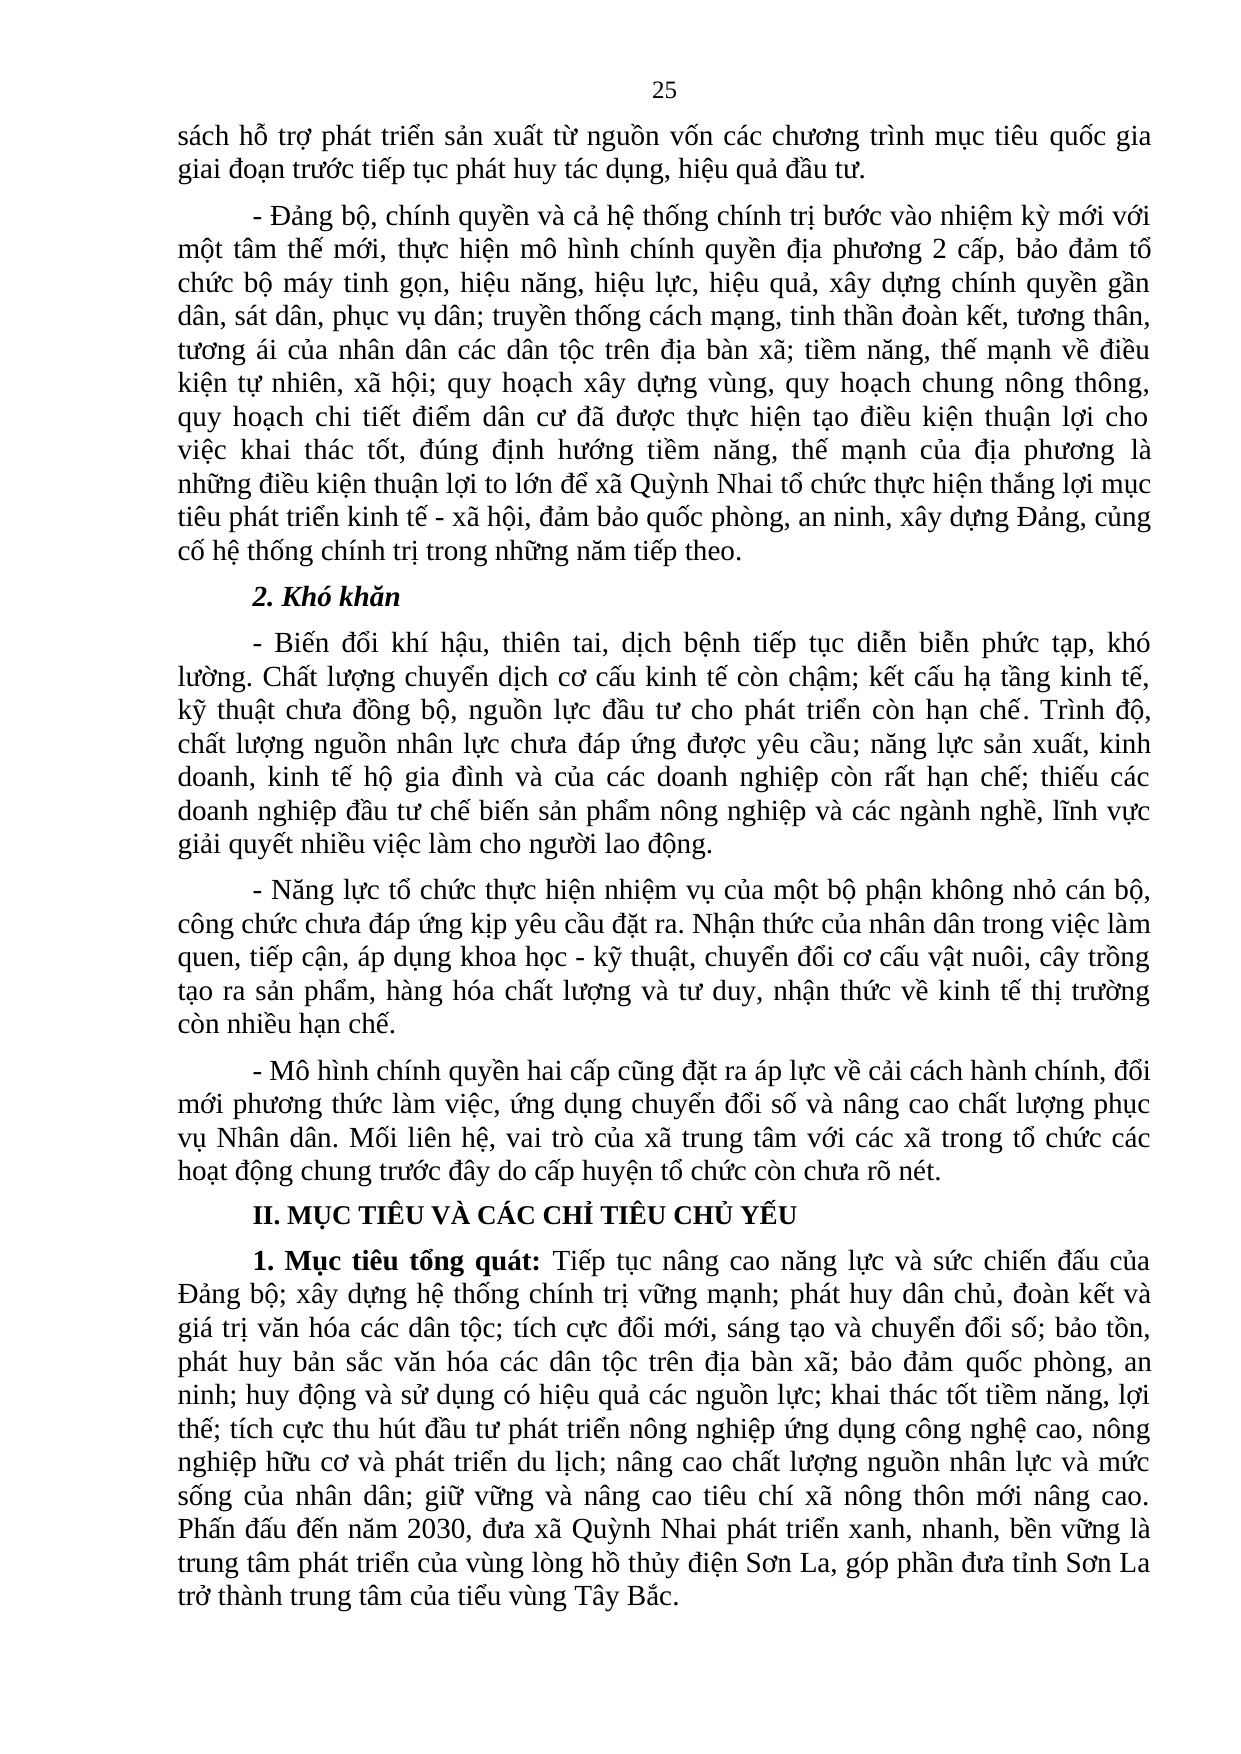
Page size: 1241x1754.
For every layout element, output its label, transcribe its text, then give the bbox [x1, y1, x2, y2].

subtitle - Đảng bộ, chính quyền và cả hệ thống chính trị bước vào nhiệm kỳ mới với một tâm thế mới, thực hiện mô hình chính quyền địa phương 2 cấp, bảo đảm tổ chức bộ máy tinh gọn, hiệu năng, hiệu lực, hiệu quả, xây dựng chính quyền gần dân, sát dân, phục vụ dân; truyền thống cách mạng, tinh thần đoàn kết, tương thân, tương ái của nhân dân các dân tộc trên địa bàn xã; tiềm năng, thế mạnh về điều kiện tự nhiên, xã hội; quy hoạch xây dựng vùng, quy hoạch chung nông thông, quy hoạch chi tiết điểm dân cư đã được thực hiện tạo điều kiện thuận lợi cho việc khai thác tốt, đúng định hướng tiềm năng, thế mạnh của địa phương là những điều kiện thuận lợi to lớn để xã Quỳnh Nhai tổ chức thực hiện thắng lợi mục tiêu phát triển kinh tế - xã hội, đảm bảo quốc phòng, an ninh, xây dựng Đảng, củng cố hệ thống chính trị trong những năm tiếp theo. [177, 432, 1152, 567]
subtitle - Đảng bộ, chính quyền và cả hệ thống chính trị bước vào nhiệm kỳ mới với một tâm thế mới, thực hiện mô hình chính quyền địa phương 2 cấp, bảo đảm tổ chức bộ máy tinh gọn, hiệu năng, hiệu lực, hiệu quả, xây dựng chính quyền gần dân, sát dân, phục vụ dân; truyền thống cách mạng, tinh thần đoàn kết, tương thân, tương ái của nhân dân các dân tộc trên địa bàn xã; tiềm năng, thế mạnh về điều kiện tự nhiên, xã hội; quy hoạch xây dựng vùng, quy hoạch chung nông thông, quy hoạch chi tiết điểm dân cư đã được thực hiện tạo điều kiện thuận lợi cho việc khai thác tốt, đúng định hướng tiềm năng, thế mạnh của địa phương là những điều kiện thuận lợi to lớn để xã Quỳnh Nhai tổ chức thực hiện thắng lợi mục tiêu phát triển kinh tế - xã hội, đảm bảo quốc phòng, an ninh, xây dựng Đảng, củng cố hệ thống chính trị trong những năm tiếp theo. [177, 198, 1152, 399]
text II. MỤC TIÊU VÀ CÁC CHỈ TIÊU CHỦ YẾU [177, 1199, 1152, 1231]
text 1. Mục tiêu tổng quát: Tiếp tục nâng cao năng lực và sức chiến đấu của Đảng bộ; xây dựng hệ thống chính trị vững mạnh; phát huy dân chủ, đoàn kết và giá trị văn hóa các dân tộc; tích cực đổi mới, sáng tạo và chuyển đổi số; bảo tồn, phát huy bản sắc văn hóa các dân tộc trên địa bàn xã; bảo đảm quốc phòng, an ninh; huy động và sử dụng có hiệu quả các nguồn lực; khai thác tốt tiềm năng, lợi thế; tích cực thu hút đầu tư phát triển nông nghiệp ứng dụng công nghệ cao, nông nghiệp hữu cơ và phát triển du lịch; nâng cao chất lượng nguồn nhân lực và mức sống của nhân dân; giữ vững và nâng cao tiêu chí xã nông thôn mới nâng cao. Phấn đấu đến năm 2030, đưa xã Quỳnh Nhai phát triển xanh, nhanh, bền vững là trung tâm phát triển của vùng lòng hồ thủy điện Sơn La, góp phần đưa tỉnh Sơn La trở thành trung tâm của tiểu vùng Tây Bắc. [177, 1243, 1152, 1612]
text - Mô hình chính quyền hai cấp cũng đặt ra áp lực về cải cách hành chính, đổi mới phương thức làm việc, ứng dụng chuyển đổi số và nâng cao chất lượng phục vụ Nhân dân. Mối liên hệ, vai trò của xã trung tâm với các xã trong tổ chức các hoạt động chung trước đây do cấp huyện tổ chức còn chưa rõ nét. [177, 1053, 1152, 1187]
subtitle 2. Khó khăn [177, 579, 1152, 613]
text - Biến đổi khí hậu, thiên tai, dịch bệnh tiếp tục diễn biễn phức tạp, khó lường. Chất lượng chuyển dịch cơ cấu kinh tế còn chậm; kết cấu hạ tầng kinh tế, kỹ thuật chưa đồng bộ, nguồn lực đầu tư cho phát triển còn hạn chế. Trình độ, chất lượng nguồn nhân lực chưa đáp ứng được yêu cầu; năng lực sản xuất, kinh doanh, kinh tế hộ gia đình và của các doanh nghiệp còn rất hạn chế; thiếu các doanh nghiệp đầu tư chế biến sản phẩm nông nghiệp và các ngành nghề, lĩnh vực giải quyết nhiều việc làm cho người lao động. [177, 625, 1152, 860]
text - Năng lực tổ chức thực hiện nhiệm vụ của một bộ phận không nhỏ cán bộ, công chức chưa đáp ứng kịp yêu cầu đặt ra. Nhận thức của nhân dân trong việc làm quen, tiếp cận, áp dụng khoa học - kỹ thuật, chuyển đổi cơ cấu vật nuôi, cây trồng tạo ra sản phẩm, hàng hóa chất lượng và tư duy, nhận thức về kinh tế thị trường còn nhiều hạn chế. [177, 872, 1152, 1040]
